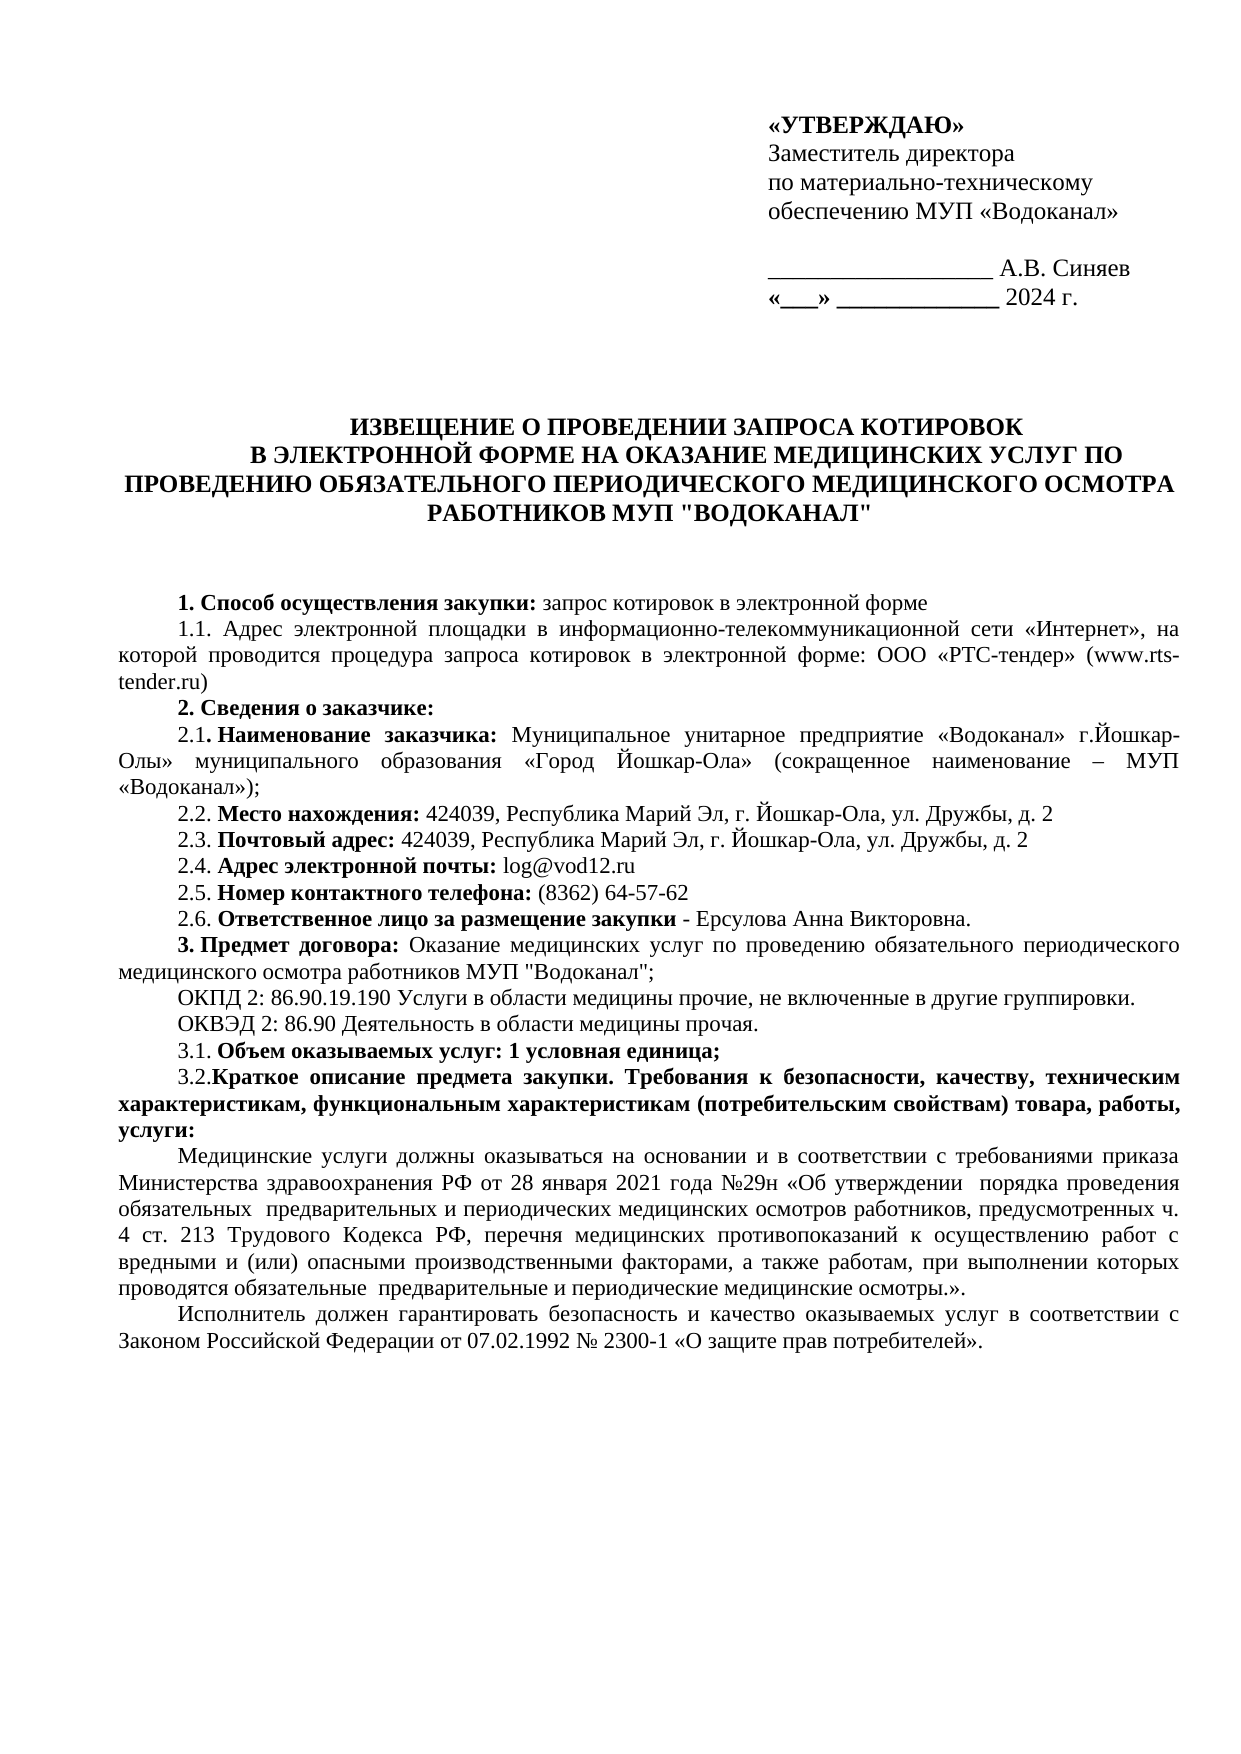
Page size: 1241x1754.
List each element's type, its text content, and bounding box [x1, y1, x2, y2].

subtitle 2. Сведения о заказчике: [118, 694, 1181, 721]
subtitle 2.4. Адрес электронной почты: log@vod12.ru [118, 852, 1181, 879]
text ОКВЭД 2: 86.90 Деятельность в области медицины прочая. [118, 1011, 1181, 1037]
text ИЗВЕЩЕНИЕ О ПРОВЕДЕНИИ ЗАПРОСА КОТИРОВОК [118, 412, 1181, 440]
subtitle 1.1. Адрес электронной площадки в информационно-телекоммуникационной сети «Интернет», на которой проводится процедура запроса котировок в электронной форме: ООО «РТС-тендер» (www.rts-tender.ru) [118, 615, 1181, 694]
text «Утверждаю» [768, 110, 1181, 138]
subtitle 2.6. Ответственное лицо за размещение закупки - Ерсулова Анна Викторовна. [118, 905, 1181, 931]
text __________________ А.В. Синяев [768, 253, 1181, 282]
text «___» _____________ 2024 г. [768, 282, 1181, 311]
text 3. Предмет договора: Оказание медицинских услуг по проведению обязательного периодического медицинского осмотра работников МУП "Водоканал"; [118, 931, 1181, 984]
subtitle 2.2. Место нахождения: 424039, Республика Марий Эл, г. Йошкар-Ола, ул. Дружбы, д. 2 [118, 800, 1181, 826]
subtitle 2.1. Наименование заказчика: Муниципальное унитарное предприятие «Водоканал» г.Йошкар-Олы» муниципального образования «Город Йошкар-Ола» (сокращенное наименование – МУП «Водоканал»); [118, 721, 1181, 800]
text Заместитель директора [768, 138, 1181, 167]
subtitle Медицинские услуги должны оказываться на основании и в соответствии с требованиями приказа Министерства здравоохранения РФ от 28 января 2021 года №29н «Об утверждении порядка проведения обязательных предварительных и периодических медицинских осмотров работников, предусмотренных ч. 4 ст. 213 Трудового Кодекса РФ, перечня медицинских противопоказаний к осуществлению работ с вредными и (или) опасными производственными факторами, а также работам, при выполнении которых проводятся обязательные предварительные и периодические медицинские осмотры.». [118, 1142, 1181, 1300]
subtitle 2.5. Номер контактного телефона: (8362) 64-57-62 [118, 879, 1181, 905]
subtitle 3.2.Краткое описание предмета закупки. Требования к безопасности, качеству, техническим характеристикам, функциональным характеристикам (потребительским свойствам) товара, работы, услуги: [118, 1063, 1181, 1142]
text по материально-техническому обеспечению МУП «Водоканал» [768, 167, 1181, 225]
text ОКПД 2: 86.90.19.190 Услуги в области медицины прочие, не включенные в другие группировки. [118, 984, 1181, 1011]
text В ЭЛЕКТРОННОЙ ФОРМЕ НА ОКАЗАНИЕ МЕДИЦИНСКИХ УСЛУГ ПО ПРОВЕДЕНИЮ ОБЯЗАТЕЛЬНОГО ПЕРИОДИЧЕСКОГО МЕДИЦИНСКОГО ОСМОТРА РАБОТНИКОВ МУП "ВОДОКАНАЛ" [118, 440, 1181, 527]
subtitle 2.3. Почтовый адрес: 424039, Республика Марий Эл, г. Йошкар-Ола, ул. Дружбы, д. 2 [118, 826, 1181, 852]
subtitle Исполнитель должен гарантировать безопасность и качество оказываемых услуг в соответствии с Законом Российской Федерации от 07.02.1992 № 2300-1 «О защите прав потребителей». [118, 1300, 1181, 1353]
subtitle 1. Способ осуществления закупки: запрос котировок в электронной форме [118, 589, 1181, 615]
text 3.1. Объем оказываемых услуг: 1 условная единица; [118, 1037, 1181, 1063]
